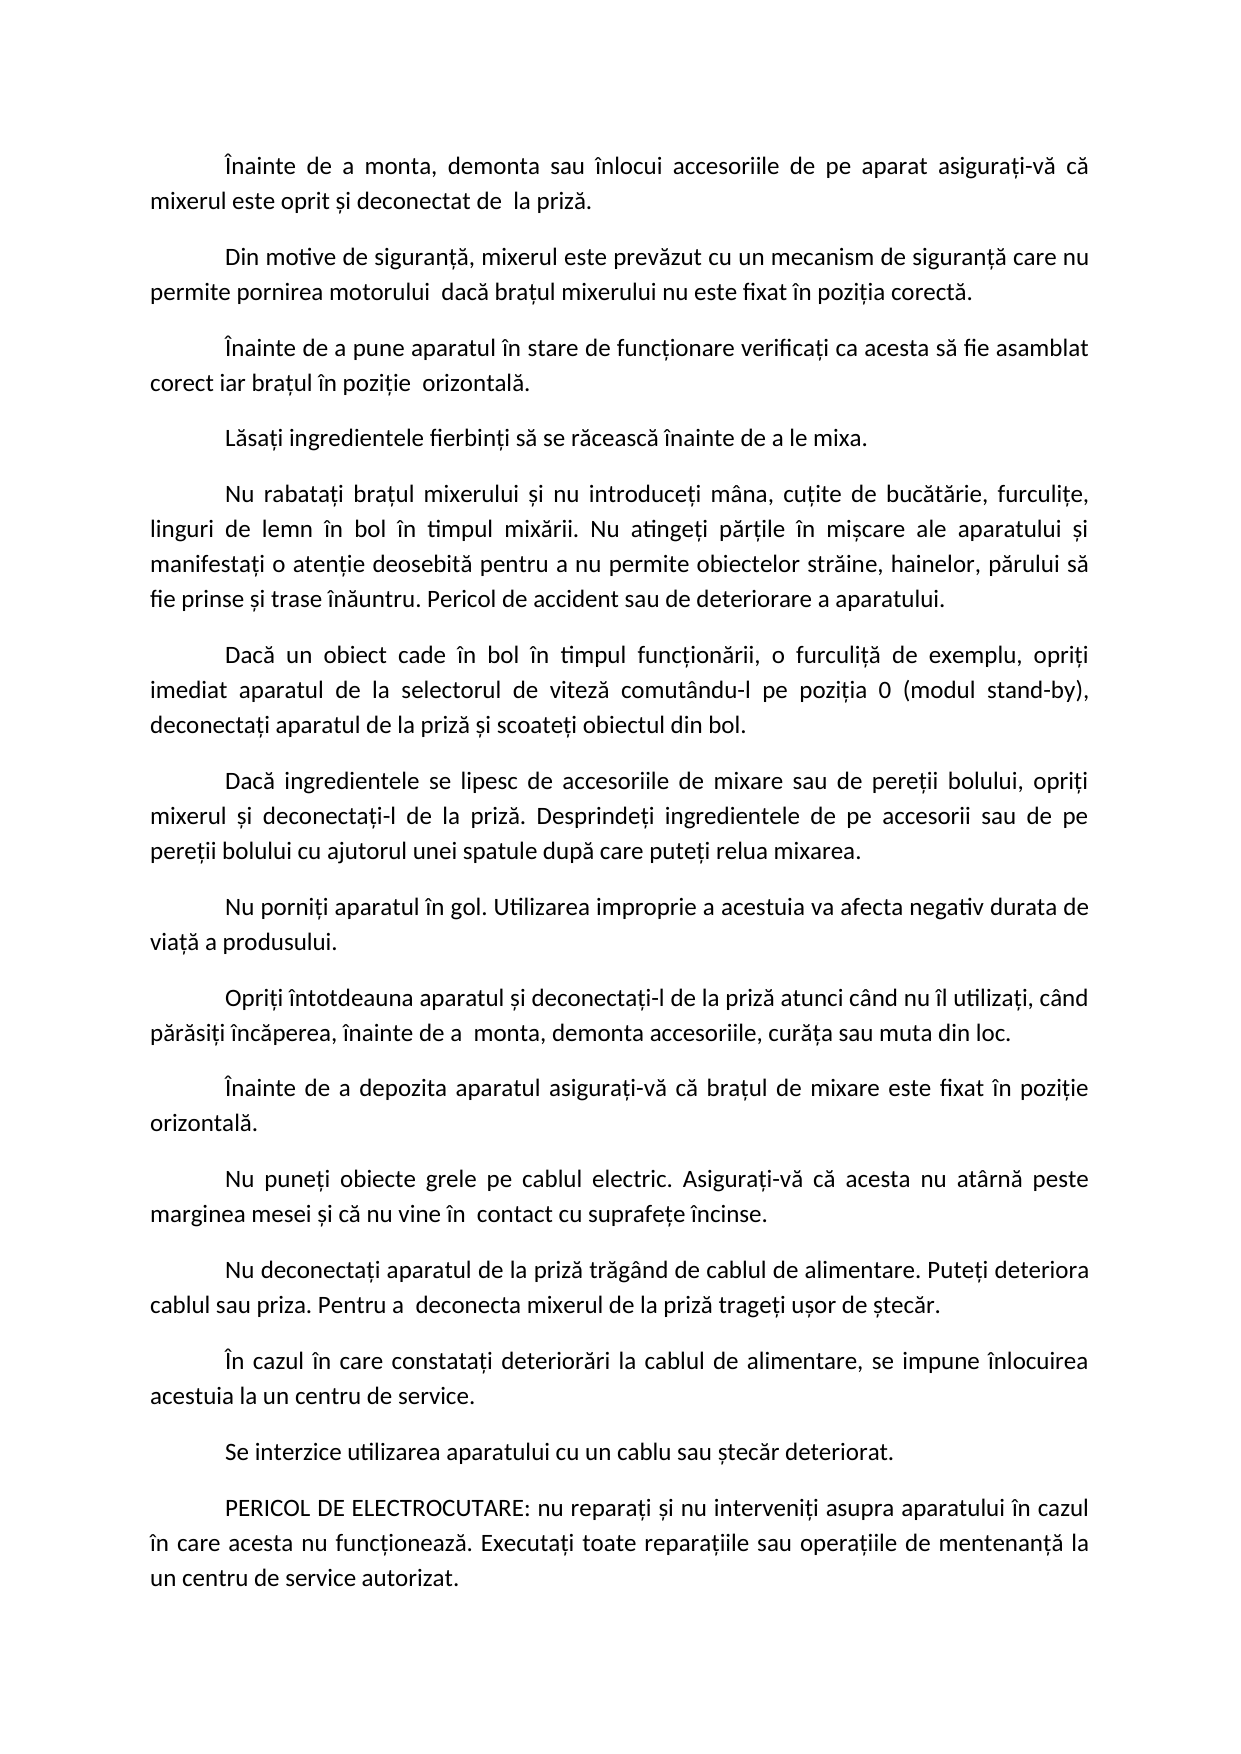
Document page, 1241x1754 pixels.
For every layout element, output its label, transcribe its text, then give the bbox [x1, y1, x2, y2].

text Nu porniți aparatul în gol. Utilizarea improprie a acestuia va afecta negativ durata de viață a produsului. [150, 891, 1090, 956]
text PERICOL DE ELECTROCUTARE: nu reparați și nu interveniți asupra aparatului în cazul în care acesta nu funcționează. Executați toate reparațiile sau operațiile de mentenanță la un centru de service autorizat. [150, 1492, 1090, 1592]
text Nu deconectați aparatul de la priză trăgând de cablul de alimentare. Puteți deteriora cablul sau priza. Pentru a deconecta mixerul de la priză trageți ușor de ștecăr. [150, 1254, 1090, 1320]
text Înainte de a pune aparatul în stare de funcționare verificați ca acesta să fie asamblat corect iar brațul în poziție orizontală. [150, 332, 1090, 397]
text Nu puneți obiecte grele pe cablul electric. Asigurați-vă că acesta nu atârnă peste marginea mesei și că nu vine în contact cu suprafețe încinse. [150, 1163, 1090, 1229]
text Dacă ingredientele se lipesc de accesoriile de mixare sau de pereții bolului, opriți mixerul și deconectați-l de la priză. Desprindeți ingredientele de pe accesorii sau de pe pereții bolului cu ajutorul unei spatule după care puteți relua mixarea. [150, 765, 1090, 866]
text În cazul în care constatați deteriorări la cablul de alimentare, se impune înlocuirea acestuia la un centru de service. [150, 1345, 1090, 1411]
text Opriți întotdeauna aparatul și deconectați-l de la priză atunci când nu îl utilizați, când părăsiți încăperea, înainte de a monta, demonta accesoriile, curăța sau muta din loc. [150, 982, 1090, 1047]
text Înainte de a depozita aparatul asigurați-vă că brațul de mixare este fixat în poziție orizontală. [150, 1072, 1090, 1138]
text Din motive de siguranță, mixerul este prevăzut cu un mecanism de siguranță care nu permite pornirea motorului dacă brațul mixerului nu este fixat în poziția corectă. [150, 241, 1090, 306]
text Dacă un obiect cade în bol în timpul funcționării, o furculiță de exemplu, opriți imediat aparatul de la selectorul de viteză comutându-l pe poziția 0 (modul stand-by), deconectați aparatul de la priză și scoateți obiectul din bol. [150, 639, 1090, 740]
text Lăsați ingredientele fierbinți să se răcească înainte de a le mixa. [150, 422, 1090, 453]
text Se interzice utilizarea aparatului cu un cablu sau ștecăr deteriorat. [150, 1436, 1090, 1466]
text Înainte de a monta, demonta sau înlocui accesoriile de pe aparat asigurați-vă că mixerul este oprit și deconectat de la priză. [150, 150, 1090, 216]
text Nu rabatați brațul mixerului și nu introduceți mâna, cuțite de bucătărie, furculițe, linguri de lemn în bol în timpul mixării. Nu atingeți părțile în mișcare ale aparatului și manifestați o atenție deosebită pentru a nu permite obiectelor străine, hainelor, părului să fie prinse și trase înăuntru. Pericol de accident sau de deteriorare a aparatului. [150, 478, 1090, 614]
